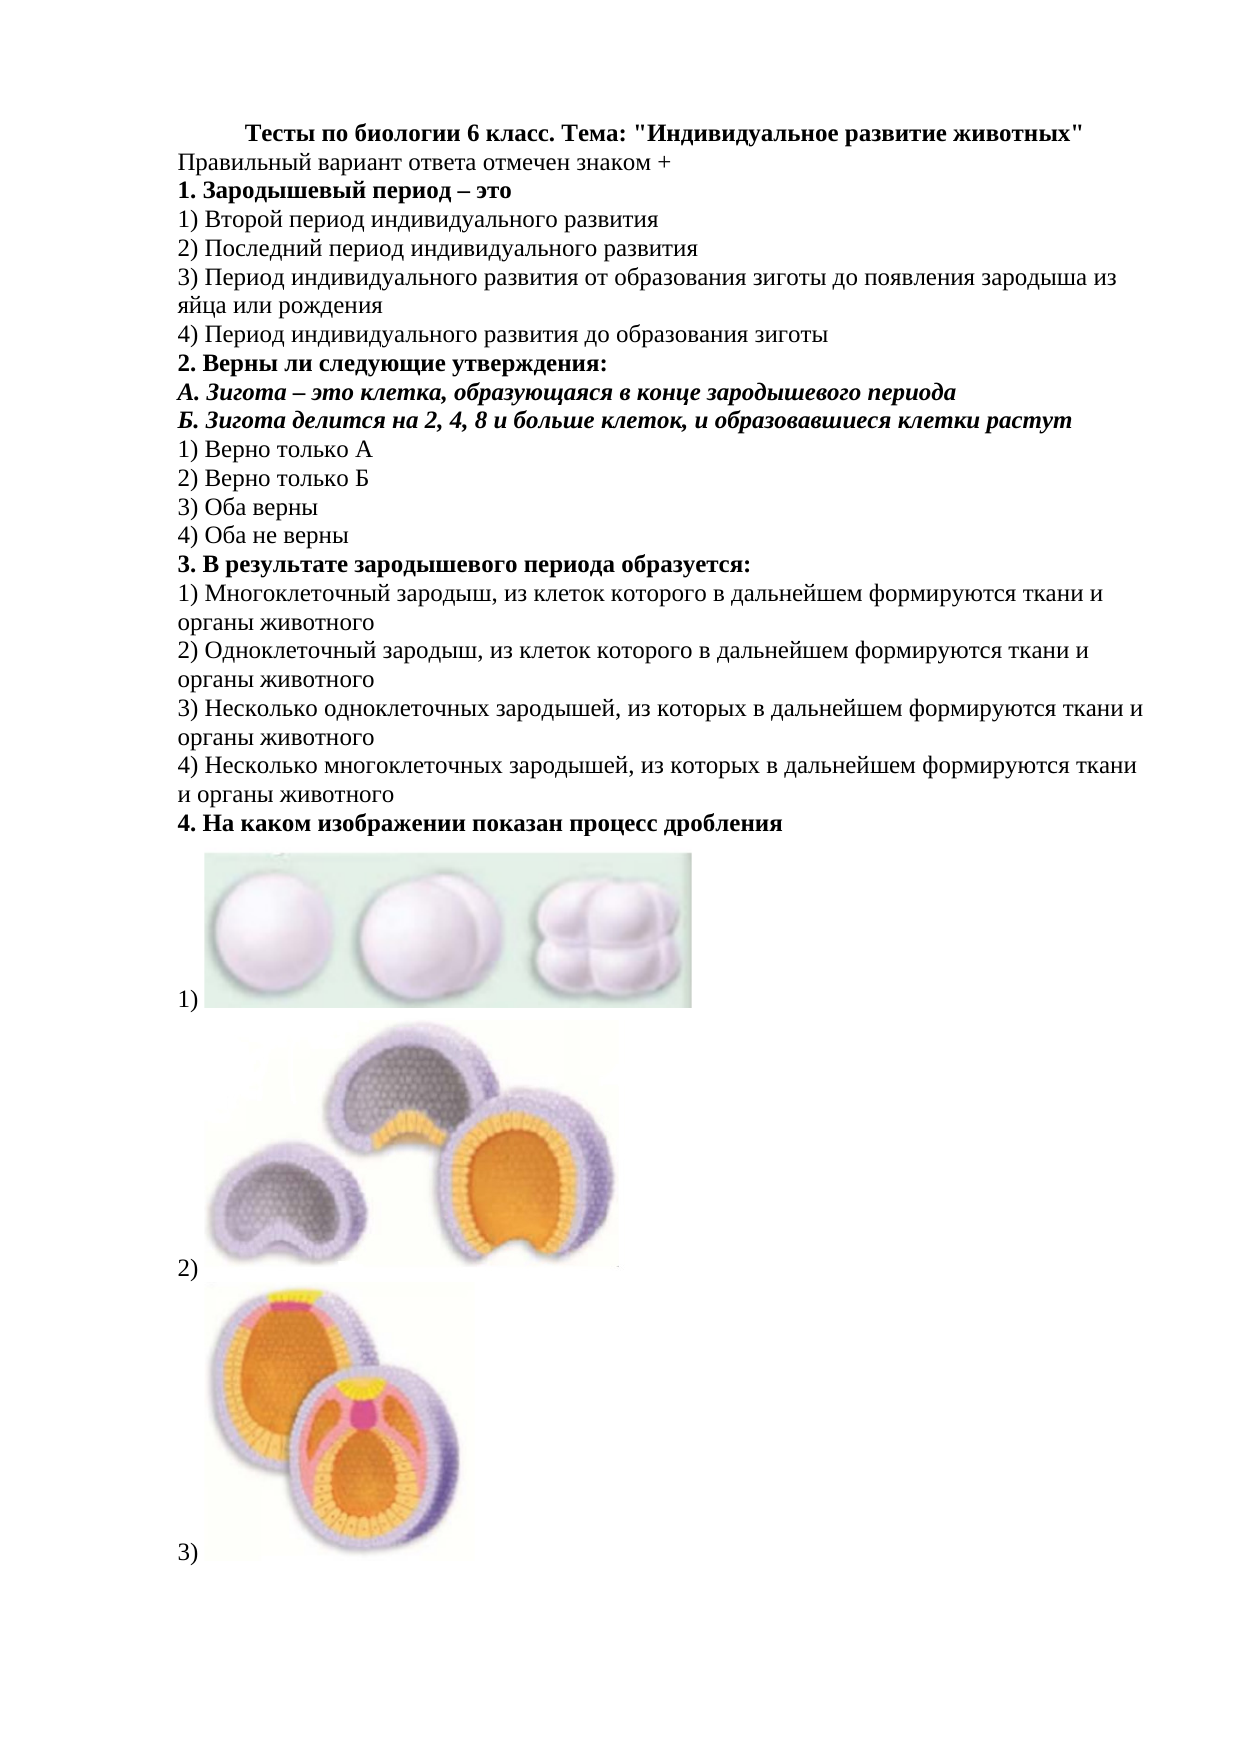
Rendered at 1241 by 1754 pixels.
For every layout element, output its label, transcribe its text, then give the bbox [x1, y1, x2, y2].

text 1) Верно только А [177, 434, 1152, 463]
text 3) Оба верны [177, 492, 1152, 521]
text Б. Зигота делится на 2, 4, 8 и больше клеток, и образовавшиеся клетки растут [177, 406, 1152, 434]
text 4) Несколько многоклеточных зародышей, из которых в дальнейшем формируются ткани и органы животного [177, 751, 1152, 808]
picture [204, 1012, 630, 1277]
picture [204, 836, 692, 1008]
text 3) Несколько одноклеточных зародышей, из которых в дальнейшем формируются ткани и органы животного [177, 693, 1152, 751]
text 2) Последний период индивидуального развития [177, 233, 1152, 262]
text 1. Зародышевый период – это [177, 176, 1152, 204]
text 4. На каком изображении показан процесс дробления [177, 808, 1152, 837]
text 2) Верно только Б [177, 463, 1152, 492]
text 3. В результате зародышевого периода образуется: [177, 549, 1152, 578]
text 2) Одноклеточный зародыш, из клеток которого в дальнейшем формируются ткани и органы животного [177, 636, 1152, 693]
text 3) Период индивидуального развития от образования зиготы до появления зародыша из яйца или рождения [177, 262, 1152, 319]
text 4) Оба не верны [177, 521, 1152, 549]
text 4) Период индивидуального развития до образования зиготы [177, 319, 1152, 348]
picture [204, 1282, 475, 1561]
text Правильный вариант ответа отмечен знаком + [177, 147, 1152, 176]
text 1) Второй период индивидуального развития [177, 204, 1152, 233]
text А. Зигота – это клетка, образующаяся в конце зародышевого периода [177, 377, 1152, 406]
text 2. Верны ли следующие утверждения: [177, 348, 1152, 377]
text Тесты по биологии 6 класс. Тема: "Индивидуальное развитие животных" [177, 118, 1152, 147]
text 1) Многоклеточный зародыш, из клеток которого в дальнейшем формируются ткани и органы животного [177, 578, 1152, 636]
